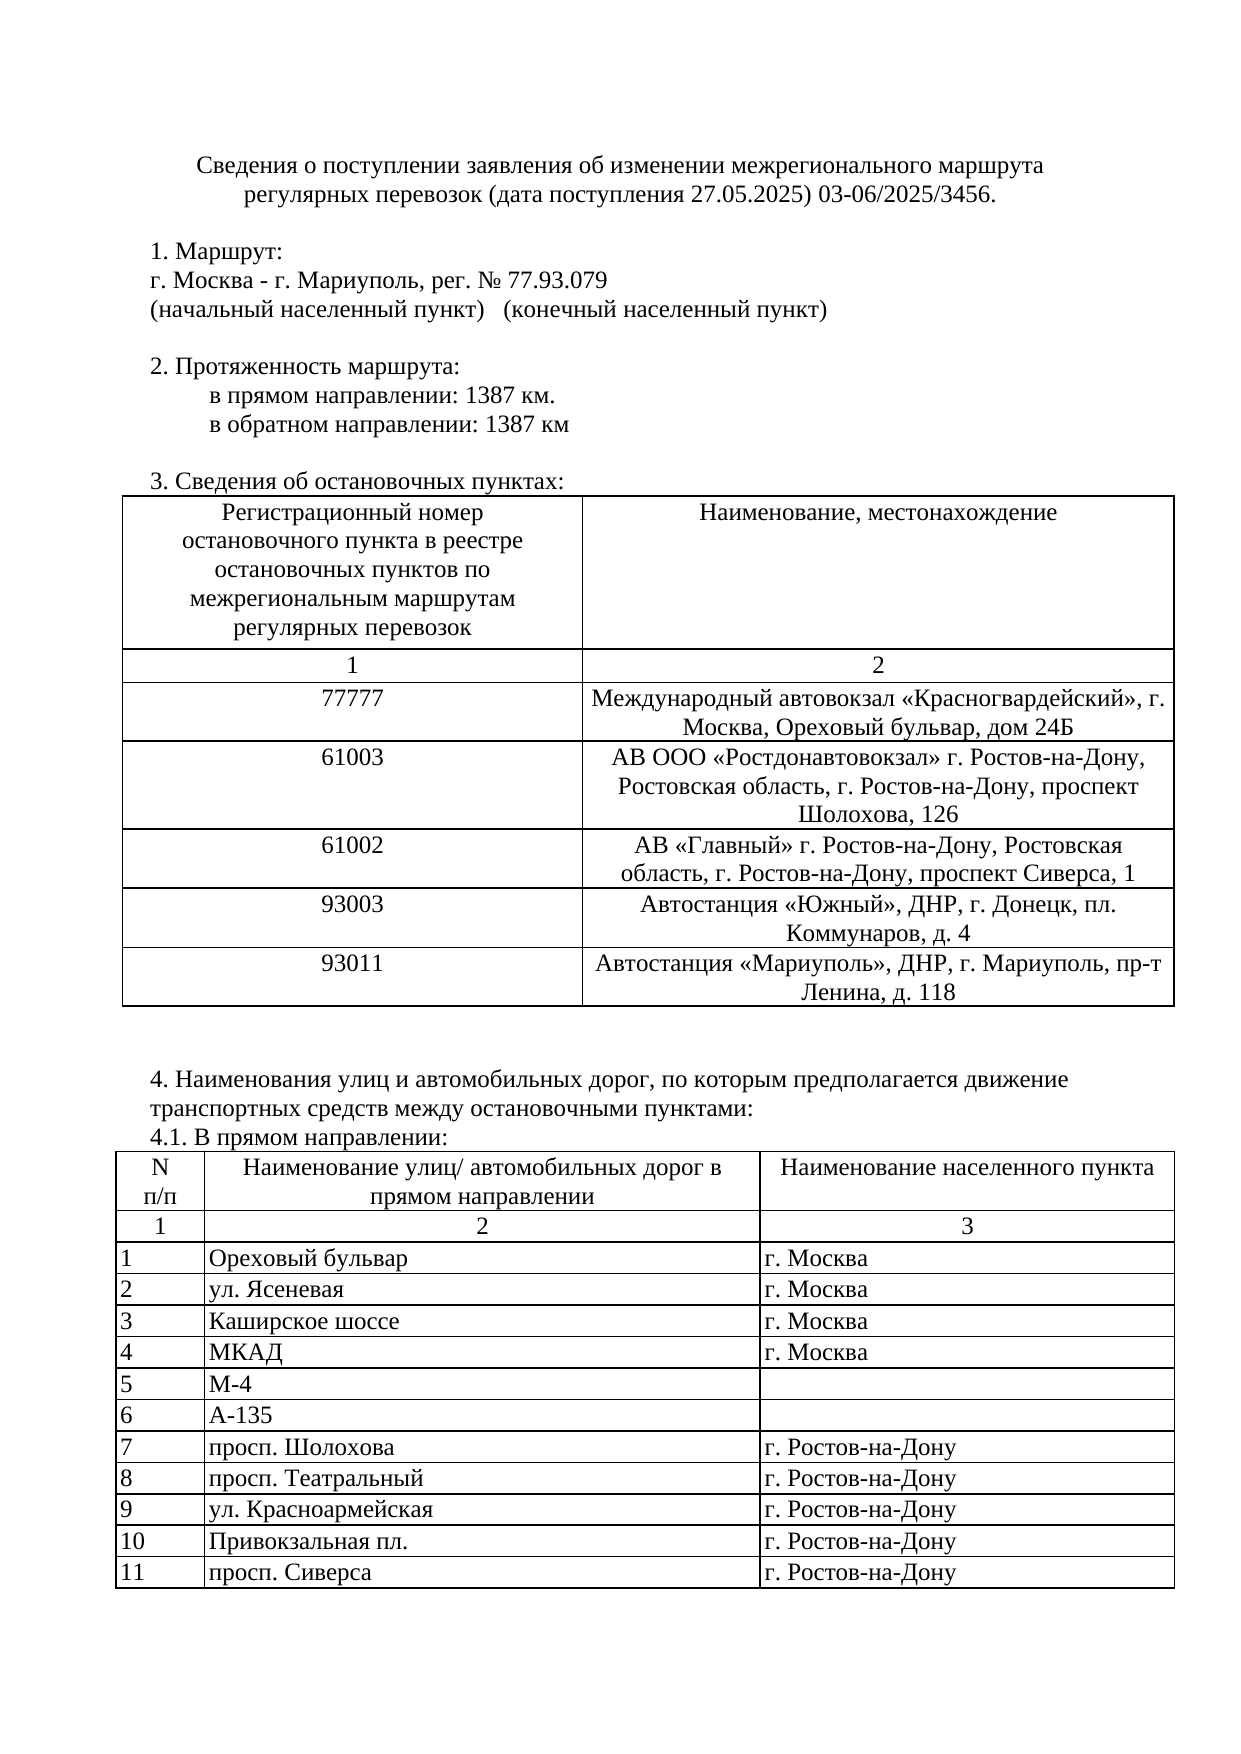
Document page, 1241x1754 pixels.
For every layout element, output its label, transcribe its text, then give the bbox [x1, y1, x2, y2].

table_cell просп. Театральный [205, 1463, 759, 1493]
table_cell г. Москва [761, 1243, 1174, 1273]
table_cell г. Москва [761, 1306, 1174, 1336]
table_cell г. Москва [761, 1274, 1174, 1304]
table_cell 2 [117, 1274, 204, 1304]
table_header N п/п [117, 1152, 204, 1210]
table_cell 6 [117, 1400, 204, 1430]
table_cell просп. Шолохова [205, 1432, 759, 1461]
table_cell МКАД [205, 1337, 759, 1367]
table_cell 5 [117, 1369, 204, 1398]
table_cell 3 [117, 1306, 204, 1336]
table_header Наименование улиц/ автомобильных дорог в прямом направлении [205, 1152, 759, 1210]
text в обратном направлении: 1387 км [150, 409, 1090, 437]
table_cell 2 [205, 1211, 759, 1241]
table_cell [761, 1369, 1174, 1398]
table_cell 93011 [123, 948, 582, 1005]
table_cell Автостанция «Южный», ДНР, г. Донецк, пл. Коммунаров, д. 4 [583, 889, 1173, 946]
table_cell г. Ростов-на-Дону [761, 1463, 1174, 1493]
table_cell г. Москва [761, 1337, 1174, 1367]
table_header Регистрационный номер остановочного пункта в реестре остановочных пунктов по межрегиональным маршрутам регулярных перевозок [123, 497, 582, 648]
text 1. Маршрут: [150, 236, 1090, 265]
table_cell 8 [117, 1463, 204, 1493]
text Сведения о поступлении заявления об изменении межрегионального маршрута регулярных перевозок (дата поступления 27.05.2025) 03-06/2025/3456. [150, 150, 1090, 207]
table_cell ул. Красноармейская [205, 1495, 759, 1524]
table_header Наименование, местонахождение [583, 497, 1173, 648]
text 2. Протяженность маршрута: [150, 351, 1090, 380]
table_cell 61003 [123, 742, 582, 828]
table_cell 9 [117, 1495, 204, 1524]
table_cell 93003 [123, 889, 582, 946]
table_cell АВ ООО «Ростдонавтовокзал» г. Ростов-на-Дону, Ростовская область, г. Ростов-на-Дону, проспект Шолохова, 126 [583, 742, 1173, 828]
table_cell Каширское шоссе [205, 1306, 759, 1336]
table_cell 3 [761, 1211, 1174, 1241]
table_cell г. Ростов-на-Дону [761, 1557, 1174, 1587]
text г. Москва - г. Мариуполь, рег. № 77.93.079 [150, 265, 1090, 294]
table_cell г. Ростов-на-Дону [761, 1495, 1174, 1524]
table_cell просп. Сиверса [205, 1557, 759, 1587]
table_cell [761, 1400, 1174, 1430]
table_cell М-4 [205, 1369, 759, 1398]
table_cell 1 [117, 1211, 204, 1241]
table_cell 4 [117, 1337, 204, 1367]
table_cell г. Ростов-на-Дону [761, 1432, 1174, 1461]
table_cell 77777 [123, 683, 582, 740]
table_cell 11 [117, 1557, 204, 1587]
table_cell 7 [117, 1432, 204, 1461]
table_cell 1 [123, 650, 582, 681]
table_cell ул. Ясеневая [205, 1274, 759, 1304]
text 3. Сведения об остановочных пунктах: [150, 466, 1090, 495]
table_cell 61002 [123, 830, 582, 887]
table_cell 2 [583, 650, 1173, 681]
text 4. Наименования улиц и автомобильных дорог, по которым предполагается движение транспортных средств между остановочными пунктами: [150, 1064, 1090, 1122]
table_cell Привокзальная пл. [205, 1526, 759, 1556]
table_cell Ореховый бульвар [205, 1243, 759, 1273]
table_cell г. Ростов-на-Дону [761, 1526, 1174, 1556]
table_cell А-135 [205, 1400, 759, 1430]
table_cell Автостанция «Мариуполь», ДНР, г. Мариуполь, пр-т Ленина, д. 118 [583, 948, 1173, 1005]
table_header Наименование населенного пункта [761, 1152, 1174, 1210]
table_cell АВ «Главный» г. Ростов-на-Дону, Ростовская область, г. Ростов-на-Дону, проспект Сиверса, 1 [583, 830, 1173, 887]
text в прямом направлении: 1387 км. [150, 380, 1090, 409]
text (начальный населенный пункт) (конечный населенный пункт) [150, 294, 1090, 322]
table_cell Международный автовокзал «Красногвардейский», г. Москва, Ореховый бульвар, дом 24Б [583, 683, 1173, 740]
text 4.1. В прямом направлении: [150, 1122, 1090, 1151]
table_cell 10 [117, 1526, 204, 1556]
table_cell 1 [117, 1243, 204, 1273]
